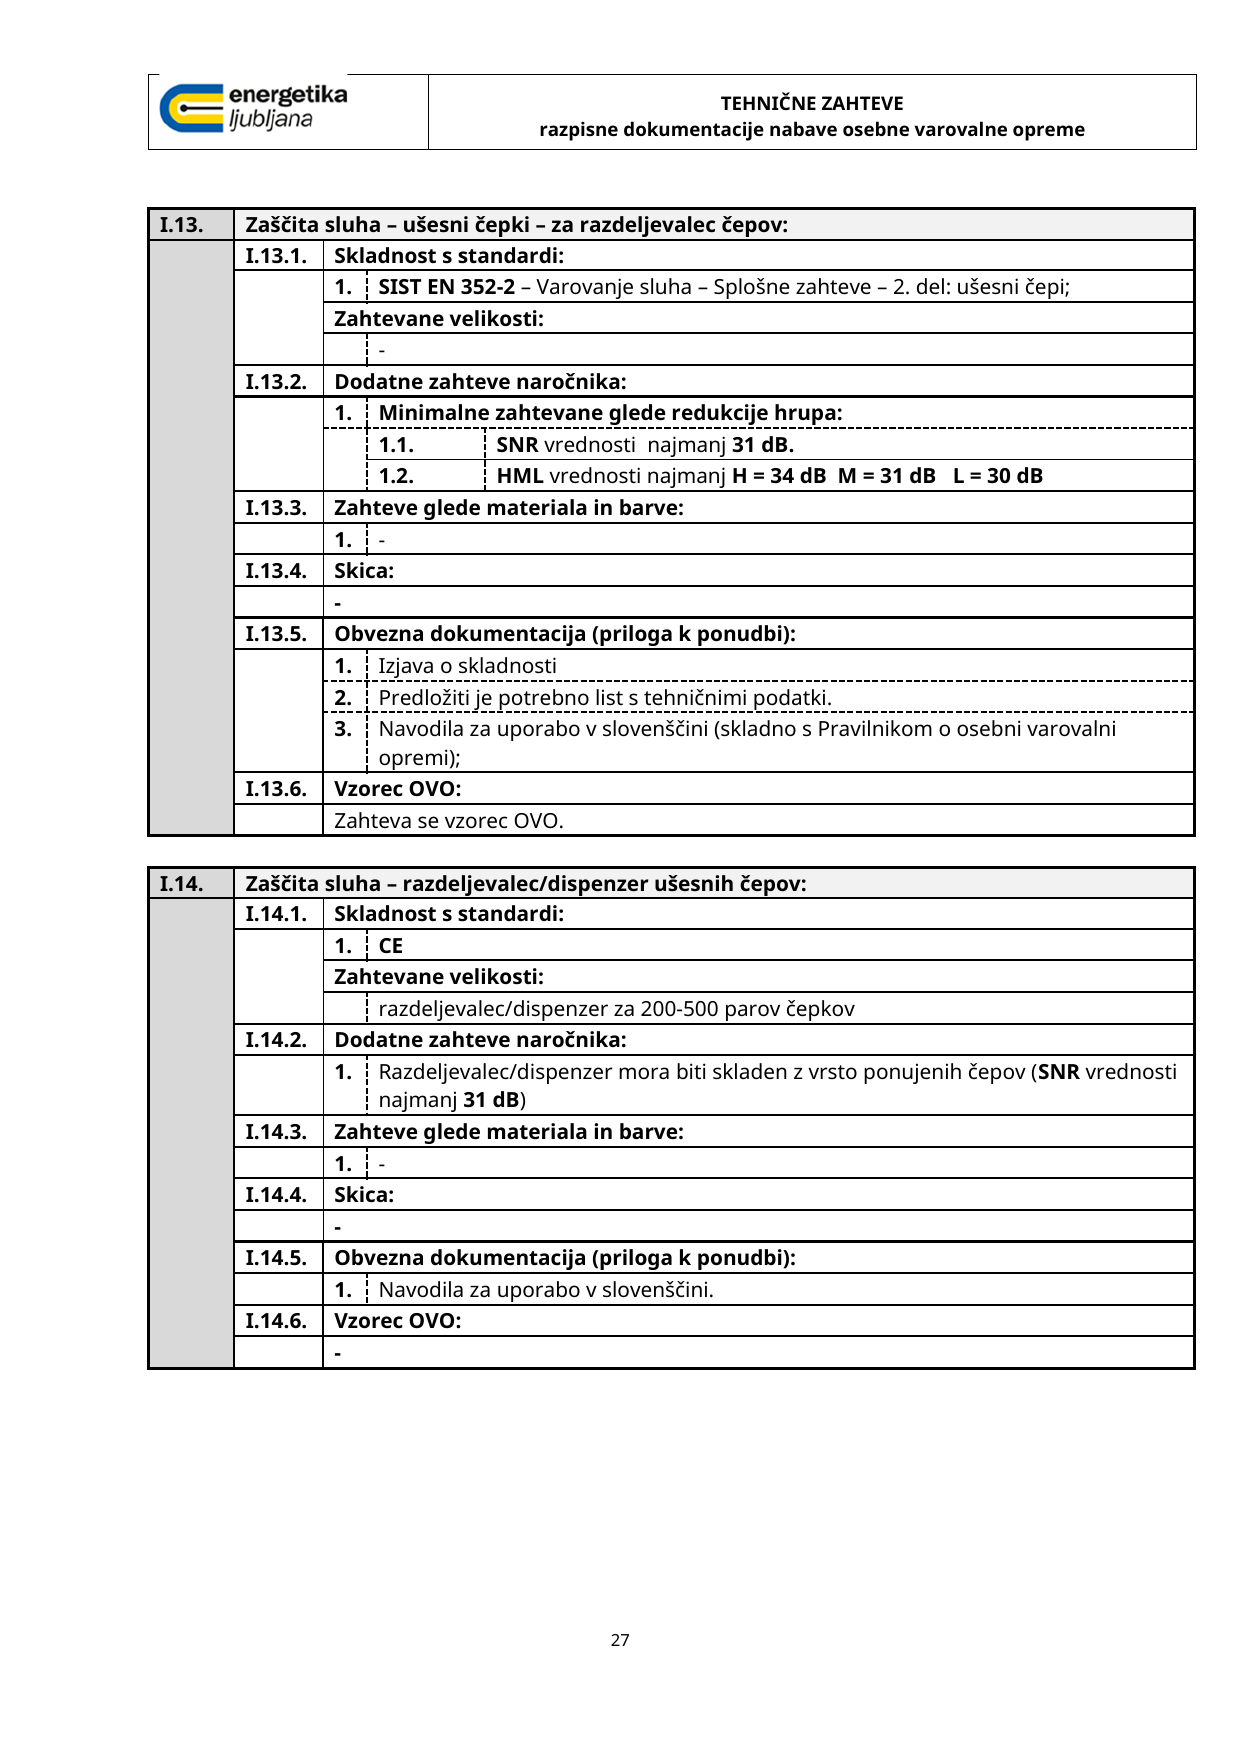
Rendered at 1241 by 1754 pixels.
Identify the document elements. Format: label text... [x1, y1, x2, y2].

table_cell [235, 1337, 322, 1367]
table_cell Zahteva se vzorec OVO. [324, 805, 1193, 834]
table_cell - [324, 1337, 1193, 1367]
table_cell [235, 1148, 323, 1177]
table_cell 1. [324, 1056, 367, 1114]
table_cell 1. [324, 524, 367, 553]
table_cell I.13.2. [235, 366, 323, 395]
table_cell Zahtevane velikosti: [324, 961, 1193, 991]
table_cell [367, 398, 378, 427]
table_cell 3. [324, 711, 367, 771]
table_cell 1.2. [367, 460, 485, 490]
table_cell [235, 398, 323, 490]
table_cell Navodila za uporabo v slovenščini. [367, 1274, 1193, 1303]
table_cell razdeljevalec/dispenzer za 200-500 parov čepkov [367, 993, 1193, 1022]
table_cell 1. [324, 398, 367, 427]
table_cell - [367, 524, 1193, 553]
table_cell - [324, 1211, 1193, 1240]
table_cell [235, 1056, 323, 1114]
table_cell [150, 899, 233, 1367]
table_cell [235, 587, 323, 616]
table_cell Predložiti je potrebno list s tehničnimi podatki. [367, 680, 1193, 711]
table_cell Skica: [324, 555, 1193, 585]
table_cell 1. [324, 1274, 367, 1303]
table_cell Zahteve glede materiala in barve: [324, 1116, 1193, 1146]
table_cell Zahteve glede materiala in barve: [324, 492, 1193, 522]
table_cell Izjava o skladnosti [367, 650, 1193, 679]
table_cell HML vrednosti najmanj H = 34 dB M = 31 dB L = 30 dB [485, 460, 1193, 490]
table_cell 1. [324, 930, 367, 959]
table_cell [324, 334, 367, 364]
table_cell 1. [324, 271, 367, 301]
table_header I.13. [150, 210, 233, 239]
table_cell - [367, 1148, 1193, 1177]
table_cell I.13.6. [235, 773, 322, 803]
table_cell Navodila za uporabo v slovenščini (skladno s Pravilnikom o osebni varovalni opremi); [367, 711, 1193, 771]
table_cell I.14.6. [235, 1306, 322, 1335]
table_cell 2. [324, 680, 367, 711]
table_header Zaščita sluha – ušesni čepki – za razdeljevalec čepov: [235, 210, 1193, 239]
table_cell I.14.5. [235, 1243, 322, 1272]
table_cell SNR vrednosti najmanj 31 dB. [485, 427, 1193, 458]
table_cell [235, 650, 322, 771]
table_cell Skica: [324, 1179, 1193, 1209]
table_cell [324, 427, 367, 490]
table_cell 1. [324, 650, 367, 679]
table_cell SIST EN 352-2 – Varovanje sluha – Splošne zahteve – 2. del: ušesni čepi; [367, 271, 1193, 301]
table_cell [235, 805, 322, 834]
table_cell Skladnost s standardi: [324, 899, 1193, 928]
table_cell - [324, 587, 1193, 616]
table_cell CE [367, 930, 1193, 959]
table_cell I.13.3. [235, 492, 323, 522]
table_cell [150, 241, 233, 834]
table_cell I.13.1. [235, 241, 323, 269]
table_cell I.14.4. [235, 1179, 323, 1209]
table_cell Zahtevane velikosti: [324, 303, 1193, 332]
table_cell I.13.4. [235, 555, 323, 585]
table_cell I.14.2. [235, 1025, 323, 1054]
table_cell [324, 993, 367, 1022]
table_cell I.14.3. [235, 1116, 323, 1146]
table_header Zaščita sluha – razdeljevalec/dispenzer ušesnih čepov: [235, 869, 1193, 897]
table_cell [235, 1274, 322, 1303]
table_cell Vzorec OVO: [324, 1306, 1193, 1335]
table_cell Vzorec OVO: [324, 773, 1193, 803]
table_cell Obvezna dokumentacija (priloga k ponudbi): [324, 619, 1193, 648]
table_cell Obvezna dokumentacija (priloga k ponudbi): [324, 1243, 1193, 1272]
table_cell [235, 1211, 323, 1240]
table_cell [235, 930, 323, 1022]
table_cell Dodatne zahteve naročnika: [324, 366, 1193, 395]
table_cell I.14.1. [235, 899, 323, 928]
table_cell - [367, 334, 1193, 364]
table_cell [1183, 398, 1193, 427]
table_cell I.13.5. [235, 619, 322, 648]
table_cell [235, 271, 323, 364]
table_cell 1.1. [367, 427, 485, 458]
table_header I.14. [150, 869, 233, 897]
table_cell Razdeljevalec/dispenzer mora biti skladen z vrsto ponujenih čepov (SNR vrednosti najmanj 31 dB) [367, 1056, 1193, 1114]
table_cell Dodatne zahteve naročnika: [324, 1025, 1193, 1054]
table_cell 1. [324, 1148, 367, 1177]
table_cell Skladnost s standardi: [324, 241, 1193, 269]
table_cell [235, 524, 323, 553]
picture [159, 74, 348, 149]
